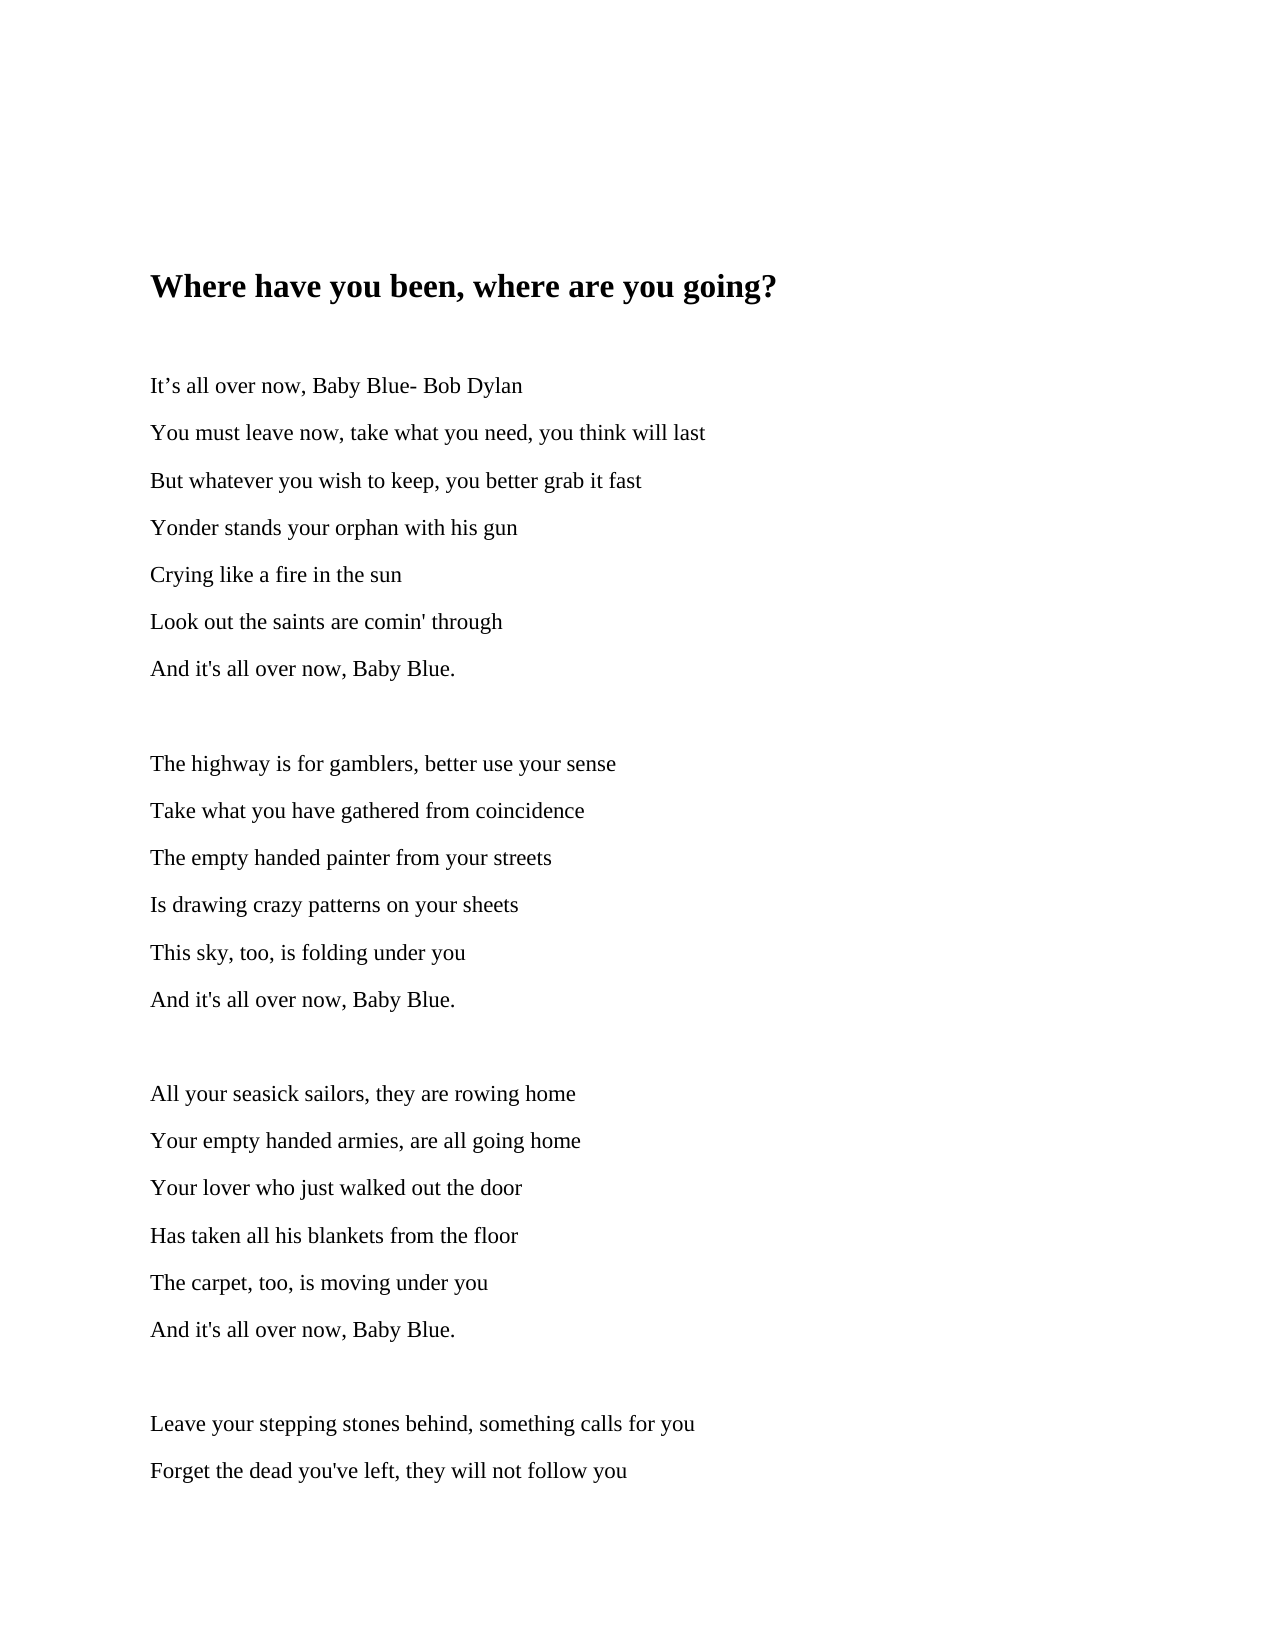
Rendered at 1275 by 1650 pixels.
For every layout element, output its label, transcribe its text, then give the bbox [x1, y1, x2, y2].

text Is drawing crazy patterns on your sheets [150, 891, 1125, 918]
text Your empty handed armies, are all going home [150, 1127, 1125, 1154]
text Where have you been, where are you going? [150, 266, 1125, 304]
text Has taken all his blankets from the floor [150, 1222, 1125, 1248]
text But whatever you wish to keep, you better grab it fast [150, 467, 1125, 493]
text Crying like a fire in the sun [150, 561, 1125, 587]
text The highway is for gamblers, better use your sense [150, 750, 1125, 776]
text And it's all over now, Baby Blue. [150, 655, 1125, 682]
text Forget the dead you've left, they will not follow you [150, 1458, 1125, 1484]
text This sky, too, is folding under you [150, 938, 1125, 965]
text And it's all over now, Baby Blue. [150, 1316, 1125, 1342]
text It’s all over now, Baby Blue- Bob Dylan [150, 372, 1125, 399]
text Leave your stepping stones behind, something calls for you [150, 1410, 1125, 1437]
text The carpet, too, is moving under you [150, 1269, 1125, 1295]
text And it's all over now, Baby Blue. [150, 986, 1125, 1012]
text The empty handed painter from your streets [150, 844, 1125, 871]
text All your seasick sailors, they are rowing home [150, 1080, 1125, 1106]
text Your lover who just walked out the door [150, 1174, 1125, 1201]
text You must leave now, take what you need, you think will last [150, 419, 1125, 446]
text Take what you have gathered from coincidence [150, 797, 1125, 823]
text Yonder stands your orphan with his gun [150, 514, 1125, 540]
text Look out the saints are comin' through [150, 608, 1125, 634]
